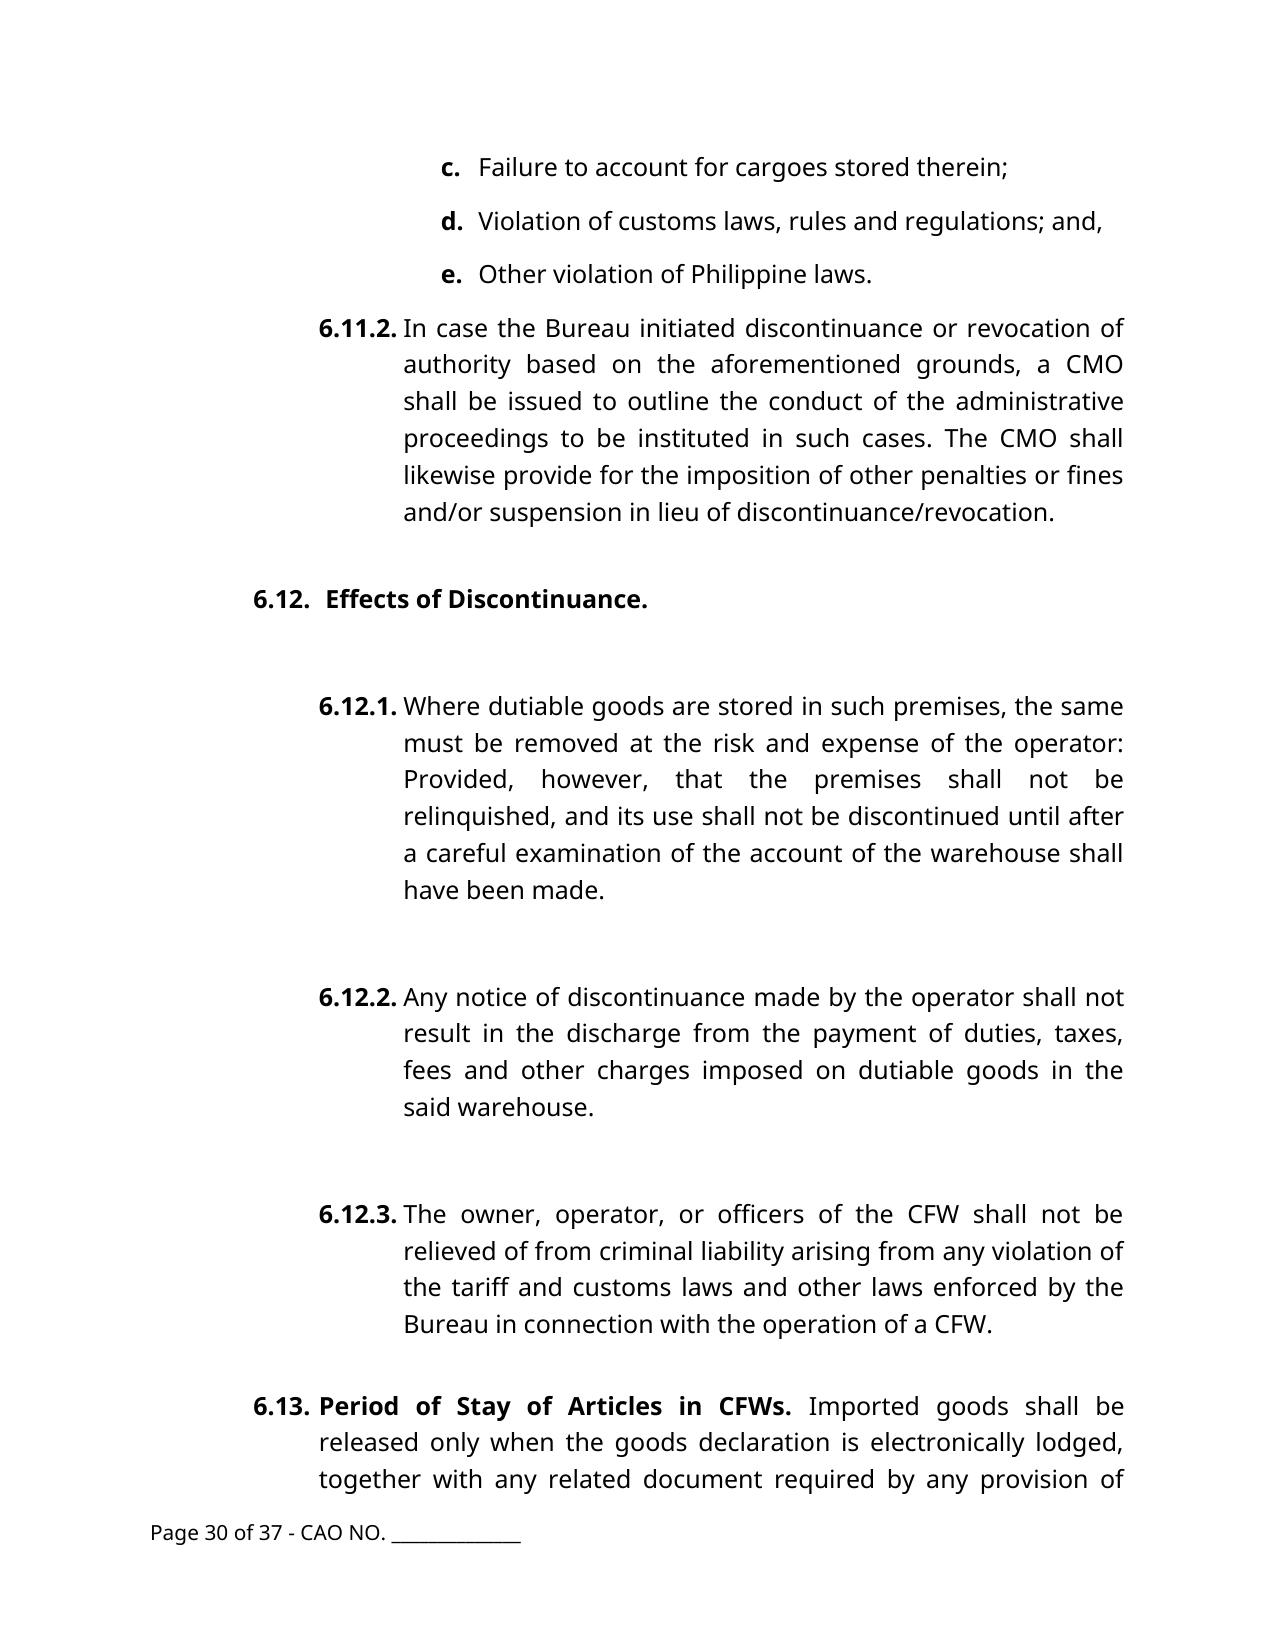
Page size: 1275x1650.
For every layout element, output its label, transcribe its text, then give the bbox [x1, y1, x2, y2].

list Failure to account for cargoes stored therein; [441, 150, 1125, 184]
subtitle Any notice of discontinuance made by the operator shall not result in the discharge from the payment of duties, taxes, fees and other charges imposed on dutiable goods in the said warehouse. [319, 979, 1125, 1124]
subtitle Effects of Discontinuance. [253, 582, 1125, 616]
subtitle The owner, operator, or officers of the CFW shall not be relieved of from criminal liability arising from any violation of the tariff and customs laws and other laws enforced by the Bureau in connection with the operation of a CFW. [319, 1196, 1125, 1341]
list Violation of customs laws, rules and regulations; and, [441, 203, 1125, 237]
list Other violation of Philippine laws. [441, 257, 1125, 291]
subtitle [253, 1388, 1125, 1496]
subtitle Where dutiable goods are stored in such premises, the same must be removed at the risk and expense of the operator: Provided, however, that the premises shall not be relinquished, and its use shall not be discontinued until after a careful examination of the account of the warehouse shall have been made. [319, 688, 1125, 906]
subtitle In case the Bureau initiated discontinuance or revocation of authority based on the aforementioned grounds, a CMO shall be issued to outline the conduct of the administrative proceedings to be instituted in such cases. The CMO shall likewise provide for the imposition of other penalties or fines and/or suspension in lieu of discontinuance/revocation. [319, 310, 1125, 528]
